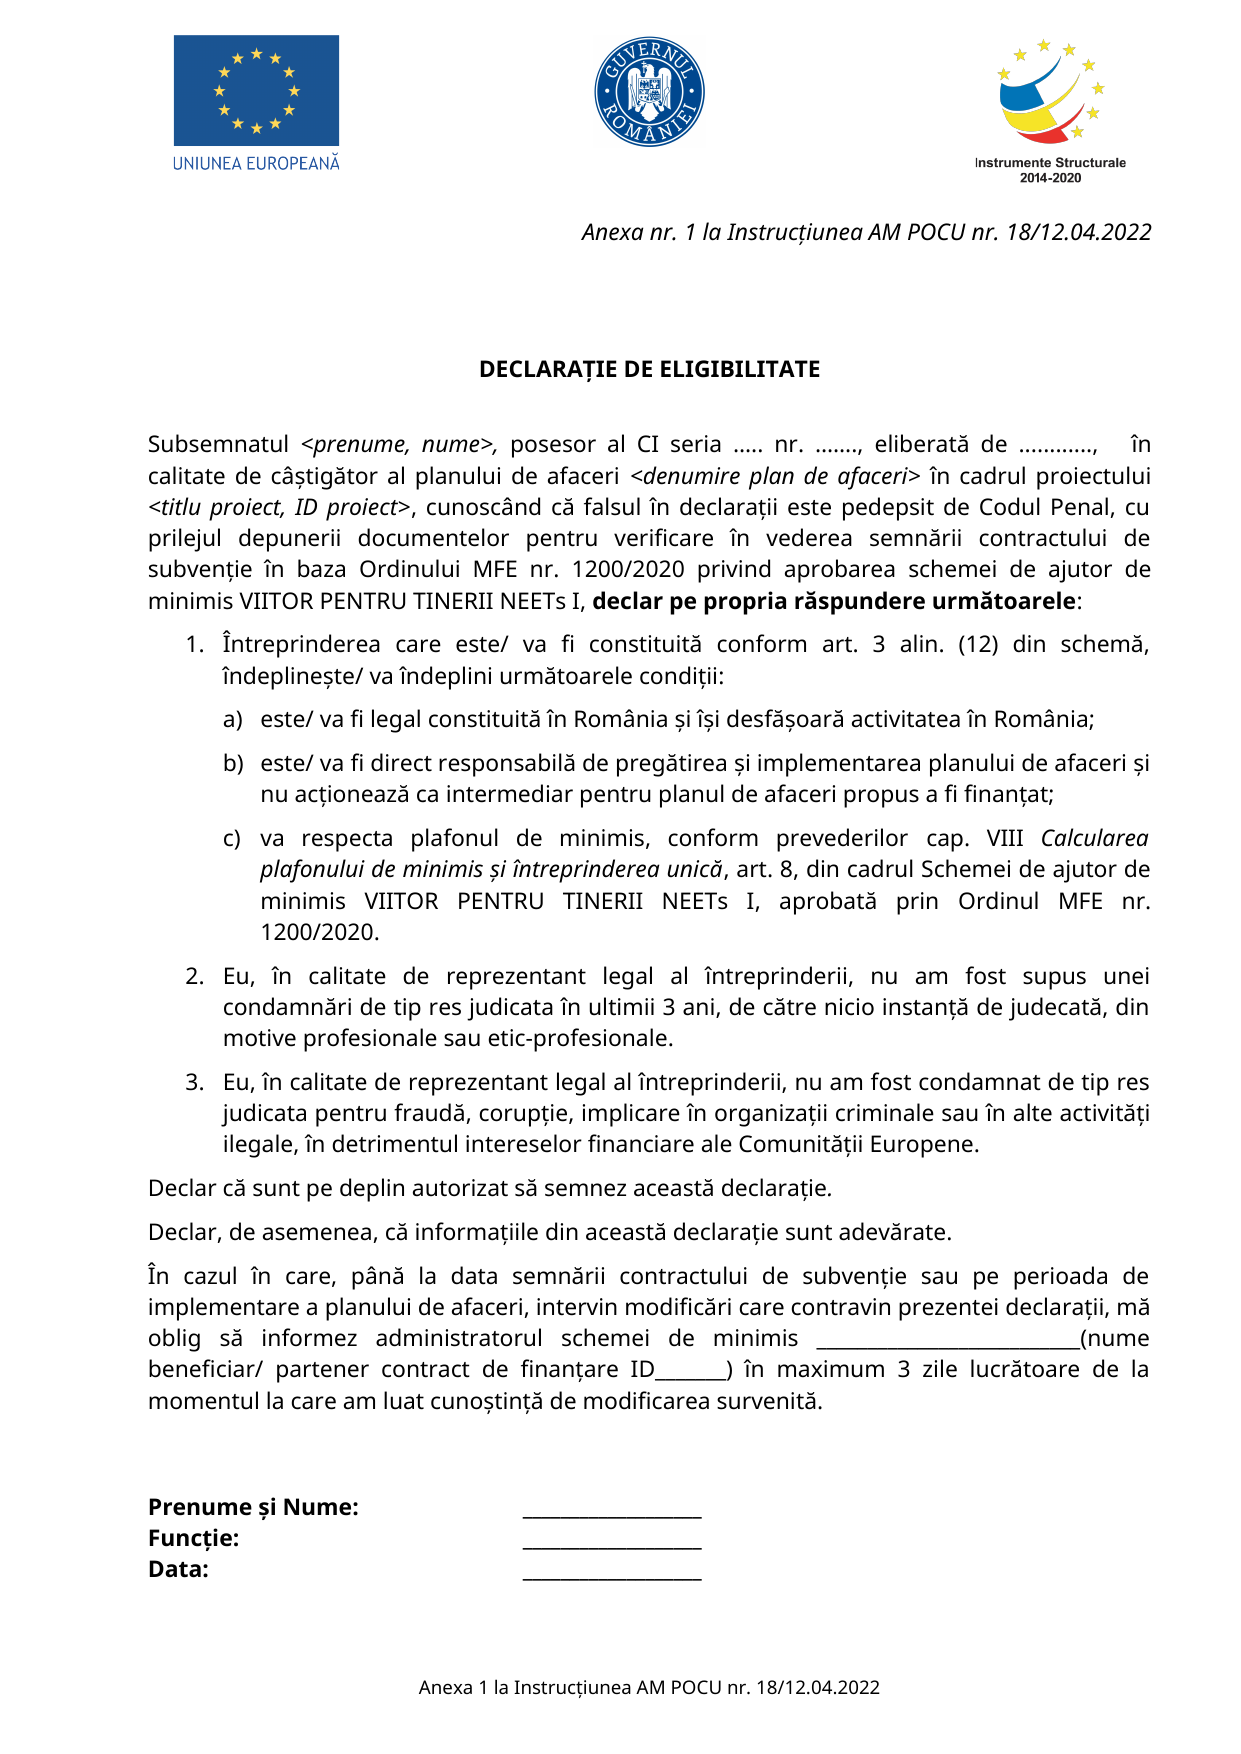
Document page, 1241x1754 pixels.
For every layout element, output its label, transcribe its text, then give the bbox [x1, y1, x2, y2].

text Declar, de asemenea, că informațiile din această declarație sunt adevărate. [148, 1216, 1152, 1247]
list Eu, în calitate de reprezentant legal al întreprinderii, nu am fost condamnat de tip res judicata pentru fraudă, corupție, implicare în organizații criminale sau în alte activități ilegale, în detrimentul intereselor financiare ale Comunității Europene. [185, 1066, 1152, 1160]
text Subsemnatul <prenume, nume>, posesor al CI seria ….. nr. ……., eliberată de ............, în calitate de câștigător al planului de afaceri <denumire plan de afaceri> în cadrul proiectului <titlu proiect, ID proiect>, cunoscând că falsul în declarații este pedepsit de Codul Penal, cu prilejul depunerii documentelor pentru verificare în vederea semnării contractului de subvenție în baza Ordinului MFE nr. 1200/2020 privind aprobarea schemei de ajutor de minimis VIITOR PENTRU TINERII NEETs I, declar pe propria răspundere următoarele: [148, 428, 1152, 616]
text Anexa nr. 1 la Instrucțiunea AM POCU nr. 18/12.04.2022 [148, 216, 971, 247]
picture [593, 35, 706, 148]
list Întreprinderea care este/ va fi constituită conform art. 3 alin. (12) din schemă, îndeplinește/ va îndeplini următoarele condiții: [185, 628, 1152, 691]
text Prenume și Nume: ___________________ [148, 1491, 1152, 1522]
text Data: ___________________ [148, 1553, 1152, 1585]
text În cazul în care, până la data semnării contractului de subvenție sau pe perioada de implementare a planului de afaceri, intervin modificări care contravin prezentei declarații, mă oblig să informez administratorul schemei de minimis __________________________(nume beneficiar/ partener contract de finanțare ID_______) în maximum 3 zile lucrătoare de la momentul la care am luat cunoștință de modificarea survenită. [148, 1260, 1152, 1416]
picture [975, 35, 1126, 186]
list va respecta plafonul de minimis, conform prevederilor cap. VIII Calcularea plafonului de minimis și întreprinderea unică, art. 8, din cadrul Schemei de ajutor de minimis VIITOR PENTRU TINERII NEETs I, aprobată prin Ordinul MFE nr. 1200/2020. [223, 822, 1152, 947]
text Funcție: ___________________ [148, 1522, 1152, 1553]
list este/ va fi direct responsabilă de pregătirea și implementarea planului de afaceri și nu acționează ca intermediar pentru planul de afaceri propus a fi finanțat; [223, 747, 1152, 810]
picture [173, 35, 340, 170]
text Declar că sunt pe deplin autorizat să semnez această declarație. [148, 1172, 1152, 1203]
list este/ va fi legal constituită în România și își desfășoară activitatea în România; [223, 703, 1152, 735]
list Eu, în calitate de reprezentant legal al întreprinderii, nu am fost supus unei condamnări de tip res judicata în ultimii 3 ani, de către nicio instanță de judecată, din motive profesionale sau etic-profesionale. [185, 960, 1152, 1053]
text DECLARAŢIE DE ELIGIBILITATE [148, 353, 1152, 385]
